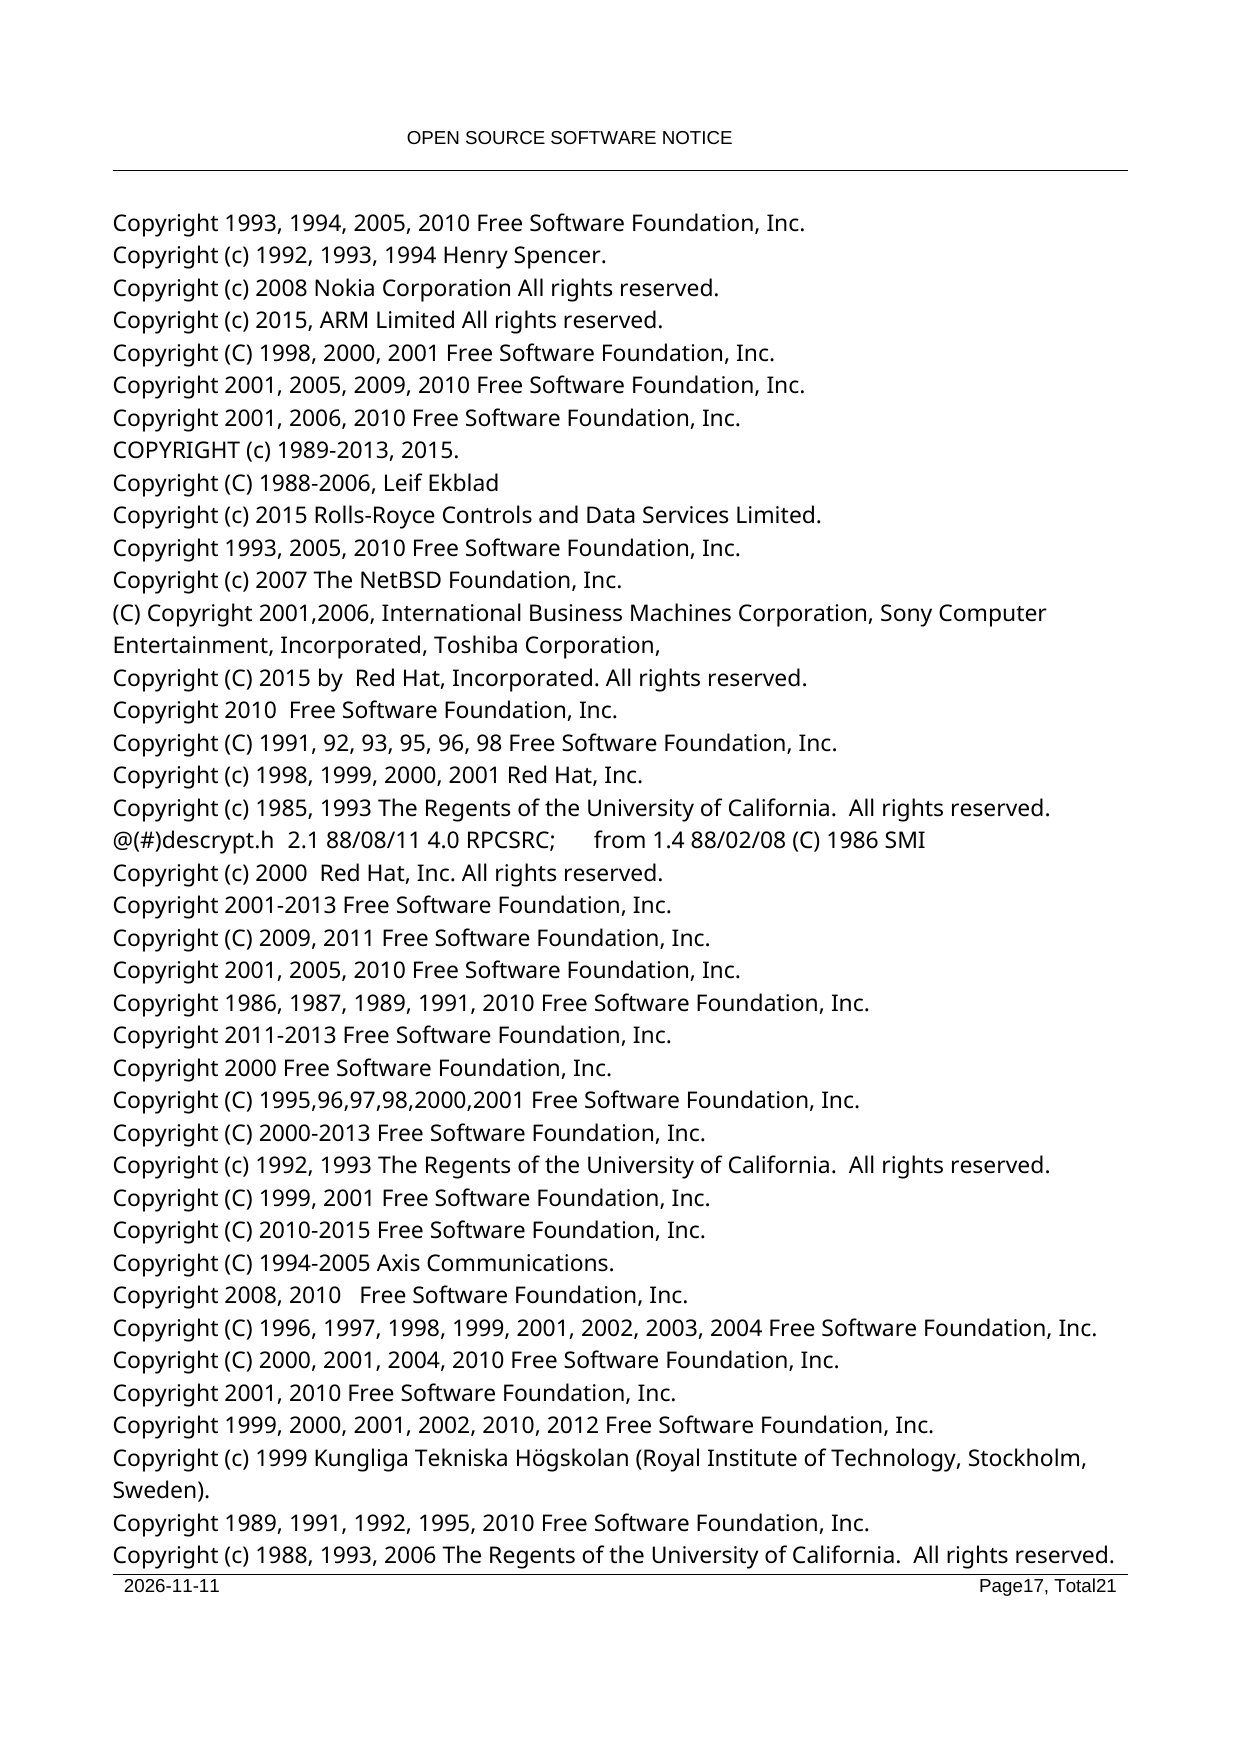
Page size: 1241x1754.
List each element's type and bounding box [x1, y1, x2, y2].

text [112, 206, 1128, 1571]
